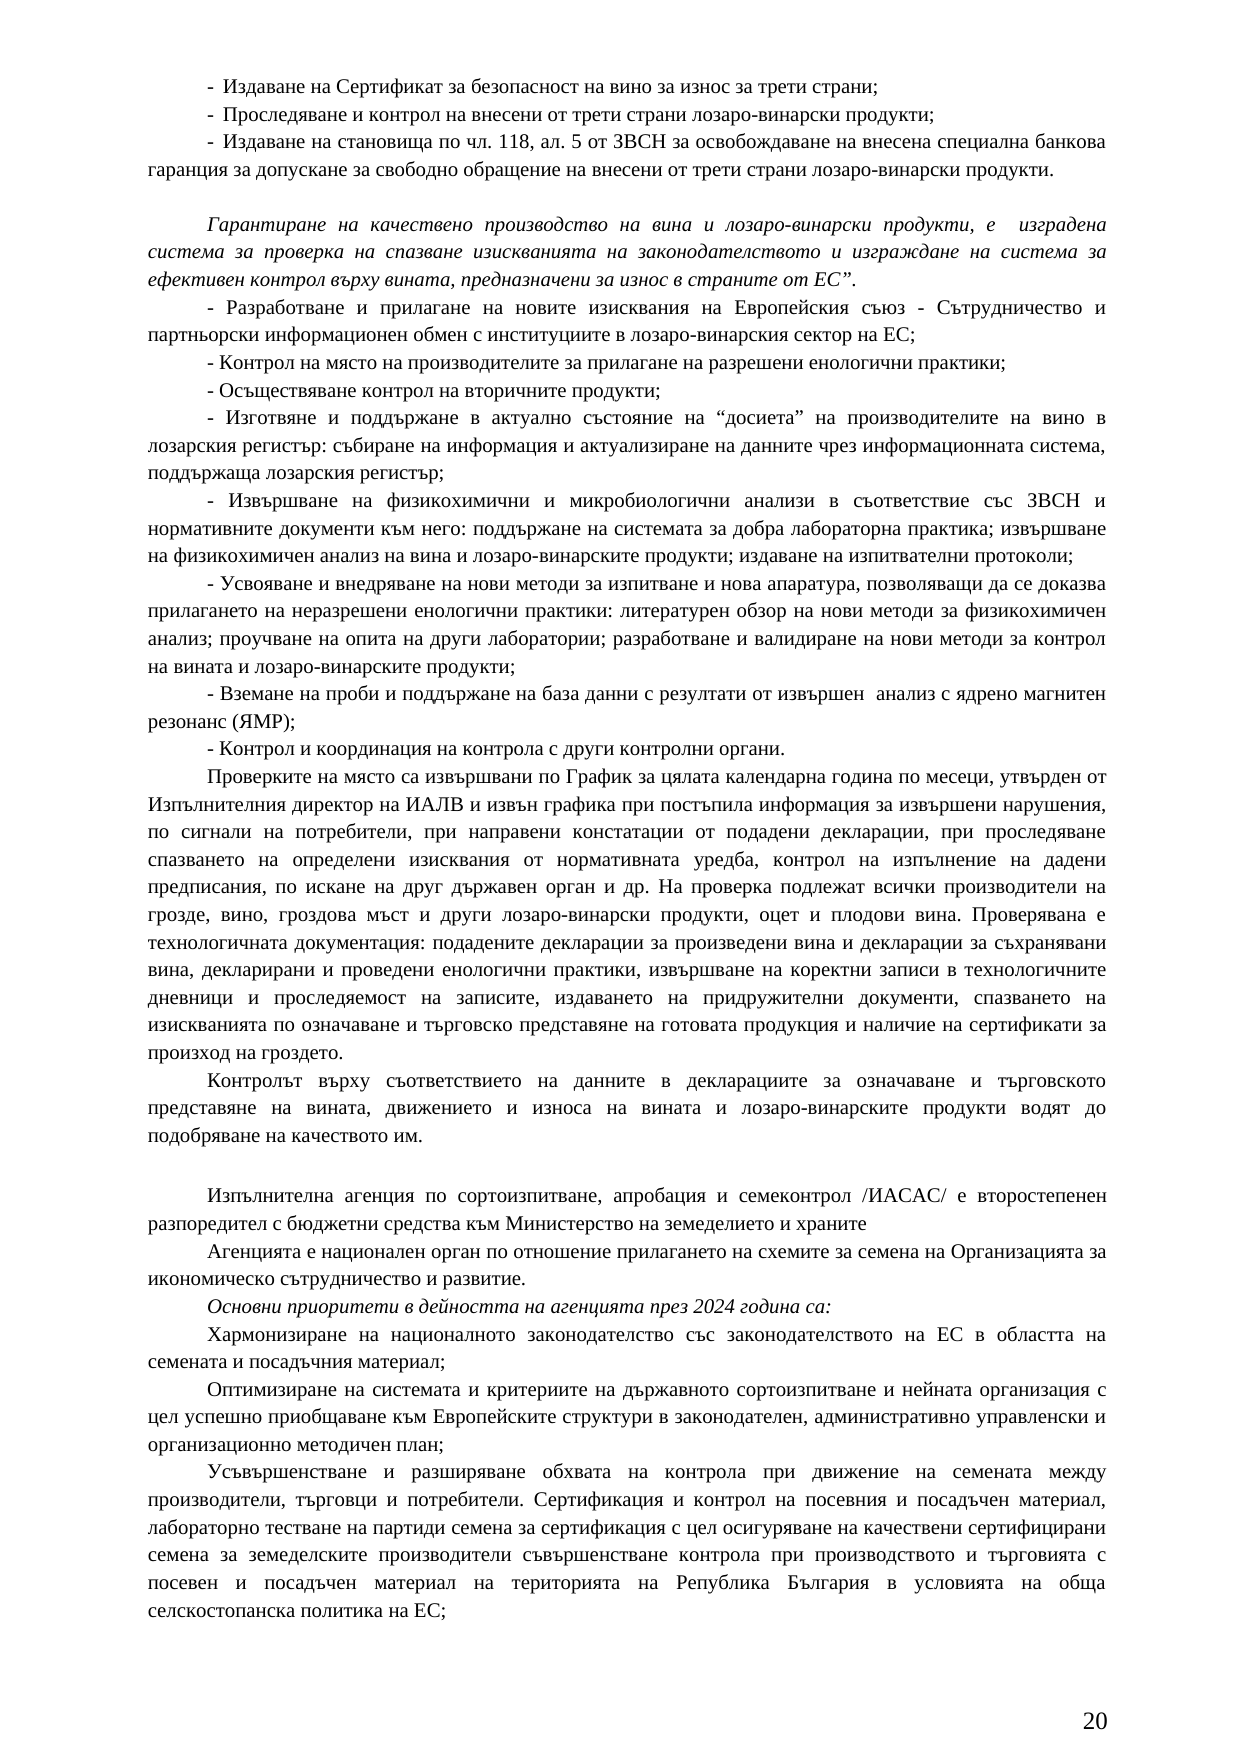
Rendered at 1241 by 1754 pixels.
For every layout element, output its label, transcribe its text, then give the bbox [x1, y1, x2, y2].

text Хармонизиране на националното законодателство със законодателството на ЕС в областта на семената и посадъчния материал; [148, 1321, 1107, 1373]
text Оптимизиране на системата и критериите на държавното сортоизпитване и нейната организация с цел успешно приобщаване към Европейските структури в законодателен, административно управленски и организационно методичен план; [148, 1377, 1107, 1456]
text - Усвояване и внедряване на нови методи за изпитване и нова апаратура, позволяващи да се доказва прилагането на неразрешени енологични практики: литературен обзор на нови методи за физикохимичен анализ; проучване на опита на други лаборатории; разработване и валидиране на нови методи за контрол на вината и лозаро-винарските продукти; [148, 571, 1107, 678]
text - Осъществяване контрол на вторичните продукти; [148, 377, 1107, 402]
list Проследяване и контрол на внесени от трети страни лозаро-винарски продукти; [148, 101, 1107, 126]
text Проверките на място са извършвани по График за цялата календарна година по месеци, утвърден от Изпълнителния директор на ИАЛВ и извън графика при постъпила информация за извършени нарушения, по сигнали на потребители, при направени констатации от подадени декларации, при проследяване спазването на определени изисквания от нормативната уредба, контрол на изпълнение на дадени предписания, по искане на друг държавен орган и др. На проверка подлежат всички производители на грозде, вино, гроздова мъст и други лозаро-винарски продукти, оцет и плодови вина. Проверявана е технологичната документация: подадените декларации за произведени вина и декларации за съхранявани вина, декларирани и проведени енологични практики, извършване на коректни записи в технологичните дневници и проследяемост на записите, издаването на придружителни документи, спазването на изискванията по означаване и търговско представяне на готовата продукция и наличие на сертификати за произход на гроздето. [148, 764, 1107, 1064]
text Изпълнителна агенция по сортоизпитване, апробация и семеконтрол /ИАСАС/ е второстепенен разпоредител с бюджетни средства към Министерство на земеделието и храните [148, 1183, 1107, 1235]
text - Разработване и прилагане на новите изисквания на Европейския съюз - Сътрудничество и партньорски информационен обмен с институциите в лозаро-винарския сектор на ЕС; [148, 295, 1107, 346]
text - Вземане на проби и поддържане на база данни с резултати от извършен анализ с ядрено магнитен резонанс (ЯМР); [148, 681, 1107, 733]
text - Извършване на физикохимични и микробиологични анализи в съответствие със ЗВСН и нормативните документи към него: поддържане на системата за добра лабораторна практика; извършване на физикохимичен анализ на вина и лозаро-винарските продукти; издаване на изпитвателни протоколи; [148, 488, 1107, 567]
list Издаване на Сертификат за безопасност на вино за износ за трети страни; [148, 74, 1107, 98]
text - Контрол на място на производителите за прилагане на разрешени енологични практики; [148, 350, 1107, 374]
text - Изготвяне и поддържане в актуално състояние на “досиета” на производителите на вино в лозарския регистър: събиране на информация и актуализиране на данните чрез информационната система, поддържаща лозарския регистър; [148, 405, 1107, 484]
text Гарантиране на качествено производство на вина и лозаро-винарски продукти, е изградена система за проверка на спазване изискванията на законодателството и изграждане на система за ефективен контрол върху вината, предназначени за износ в страните от ЕС”. [148, 212, 1107, 291]
text Агенцията е национален орган по отношение прилагането на схемите за семена на Организацията за икономическо сътрудничество и развитие. [148, 1239, 1107, 1290]
text Контролът върху съответствието на данните в декларациите за означаване и търговското представяне на вината, движението и износа на вината и лозаро-винарските продукти водят до подобряване на качеството им. [148, 1068, 1107, 1147]
text - Контрол и координация на контрола с други контролни органи. [148, 736, 1107, 760]
text Усъвършенстване и разширяване обхвата на контрола при движение на семената между производители, търговци и потребители. Сертификация и контрол на посевния и посадъчен материал, лабораторно тестване на партиди семена за сертификация с цел осигуряване на качествени сертифицирани семена за земеделските производители съвършенстване контрола при производството и търговията с посевен и посадъчен материал на територията на Република България в условията на обща селскостопанска политика на ЕС; [148, 1459, 1107, 1622]
list Издаване на становища по чл. 118, ал. 5 от ЗВСН за освобождаване на внесена специална банкова гаранция за допускане за свободно обращение на внесени от трети страни лозаро-винарски продукти. [148, 129, 1107, 181]
text Основни приоритети в дейността на агенцията през 2024 година са: [148, 1294, 1107, 1318]
